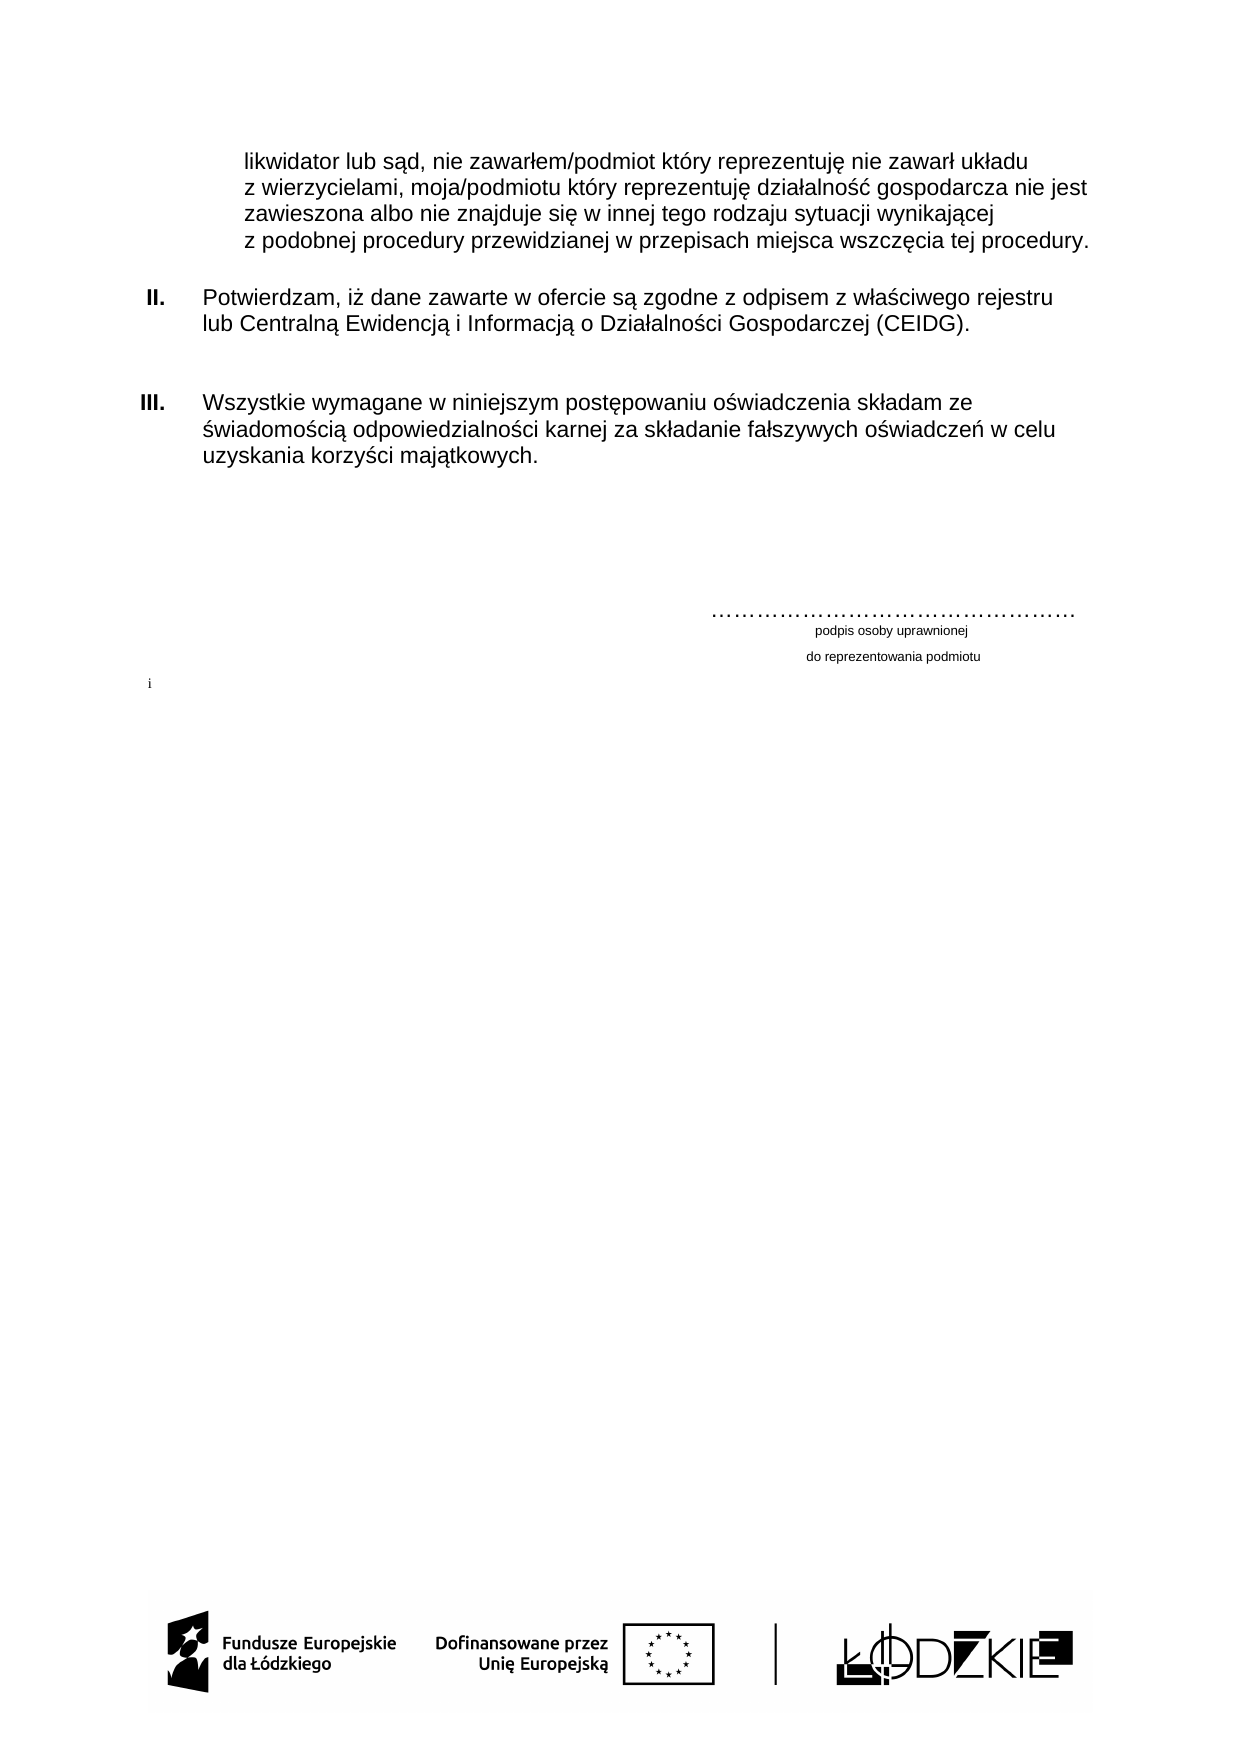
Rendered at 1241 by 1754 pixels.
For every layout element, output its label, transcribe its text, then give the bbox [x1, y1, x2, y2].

text ………………………………………… [694, 596, 1093, 623]
text podpis osoby uprawnionej do reprezentowania podmiotu [694, 623, 1093, 675]
list Wszystkie wymagane w niniejszym postępowaniu oświadczenia składam ze świadomością odpowiedzialności karnej za składanie fałszywych oświadczeń w celu uzyskania korzyści majątkowych. [165, 389, 1093, 468]
picture [147, 1590, 1093, 1713]
list Potwierdzam, iż dane zawarte w ofercie są zgodne z odpisem z właściwego rejestru lub Centralną Ewidencją i Informacją o Działalności Gospodarczej (CEIDG). [165, 284, 1093, 336]
